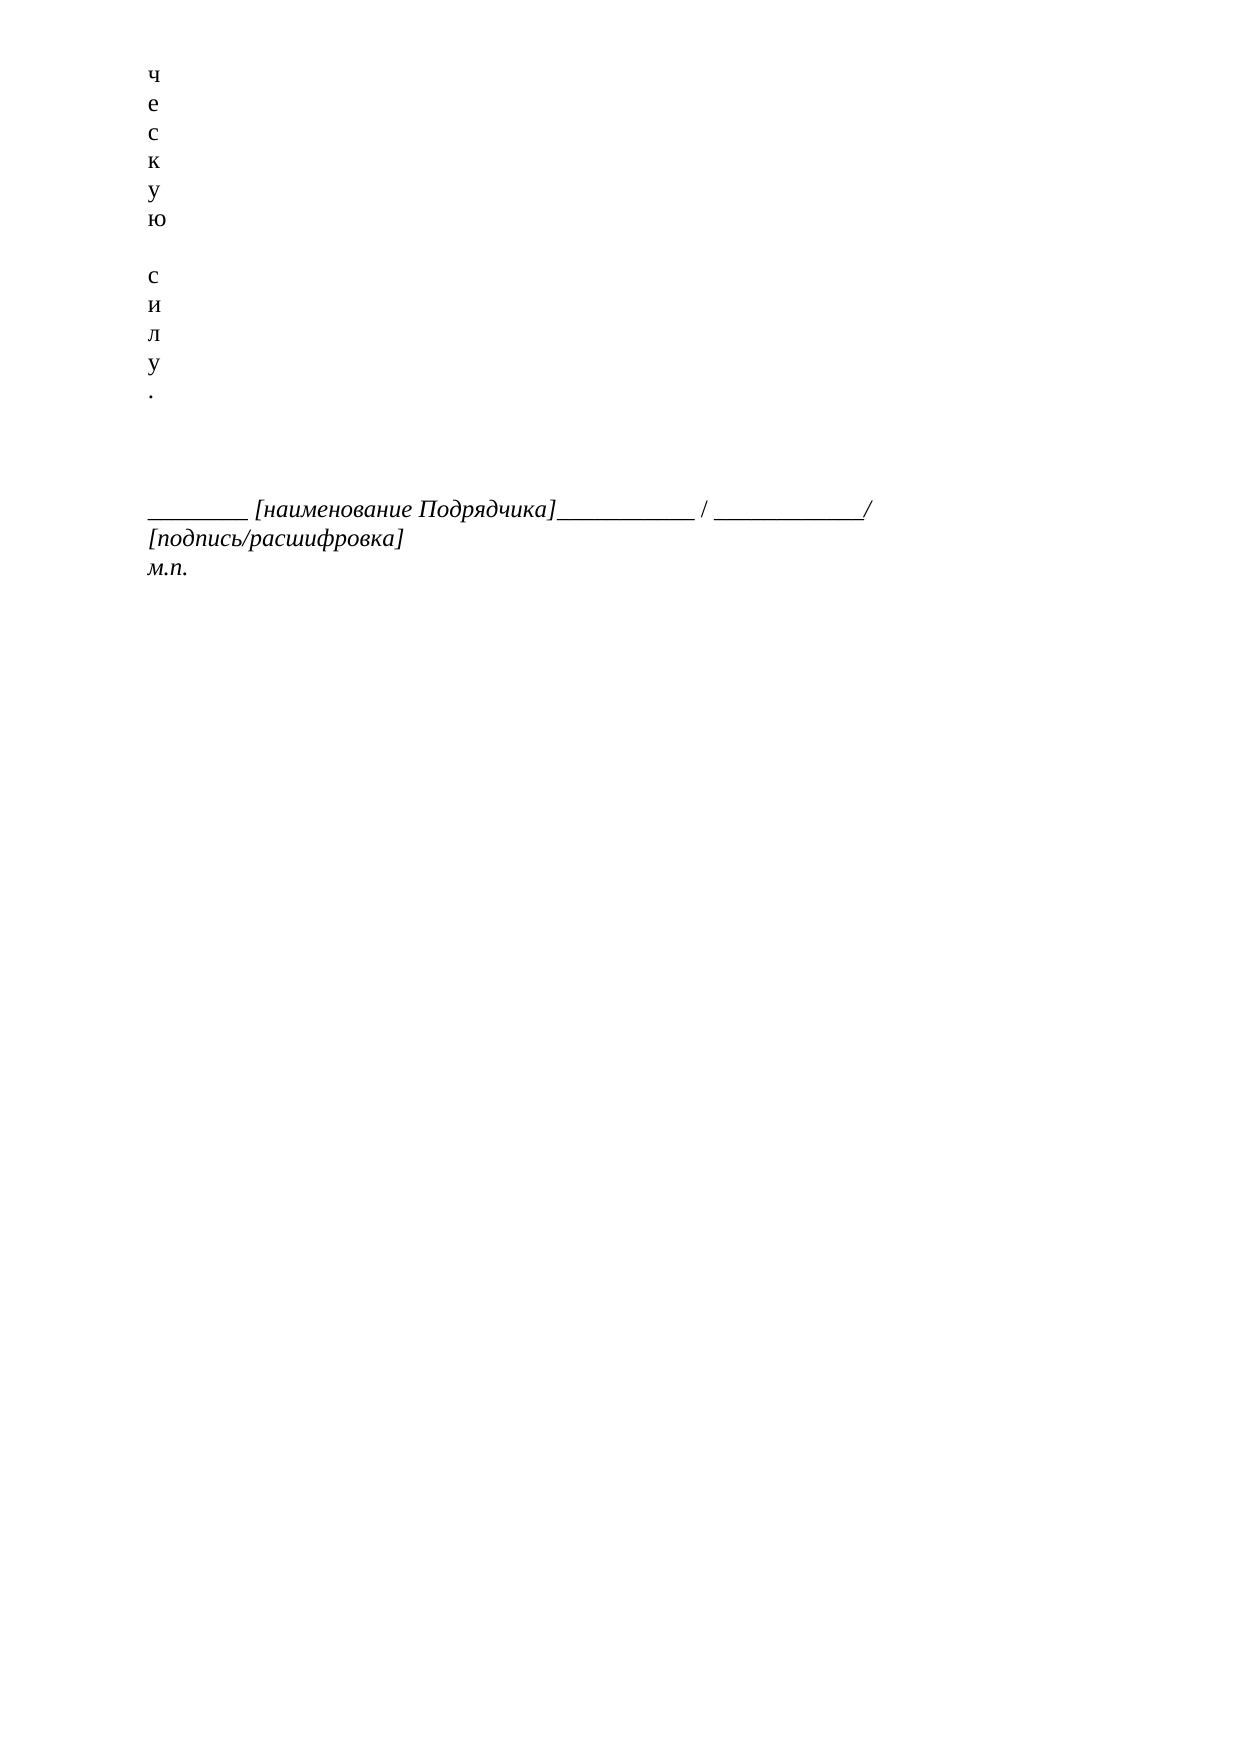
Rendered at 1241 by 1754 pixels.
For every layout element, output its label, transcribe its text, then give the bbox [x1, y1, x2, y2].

text м.п. [148, 552, 1152, 581]
text ________ [наименование Подрядчика]___________ / ____________/ [подпись/расшифровка] [148, 494, 1152, 552]
